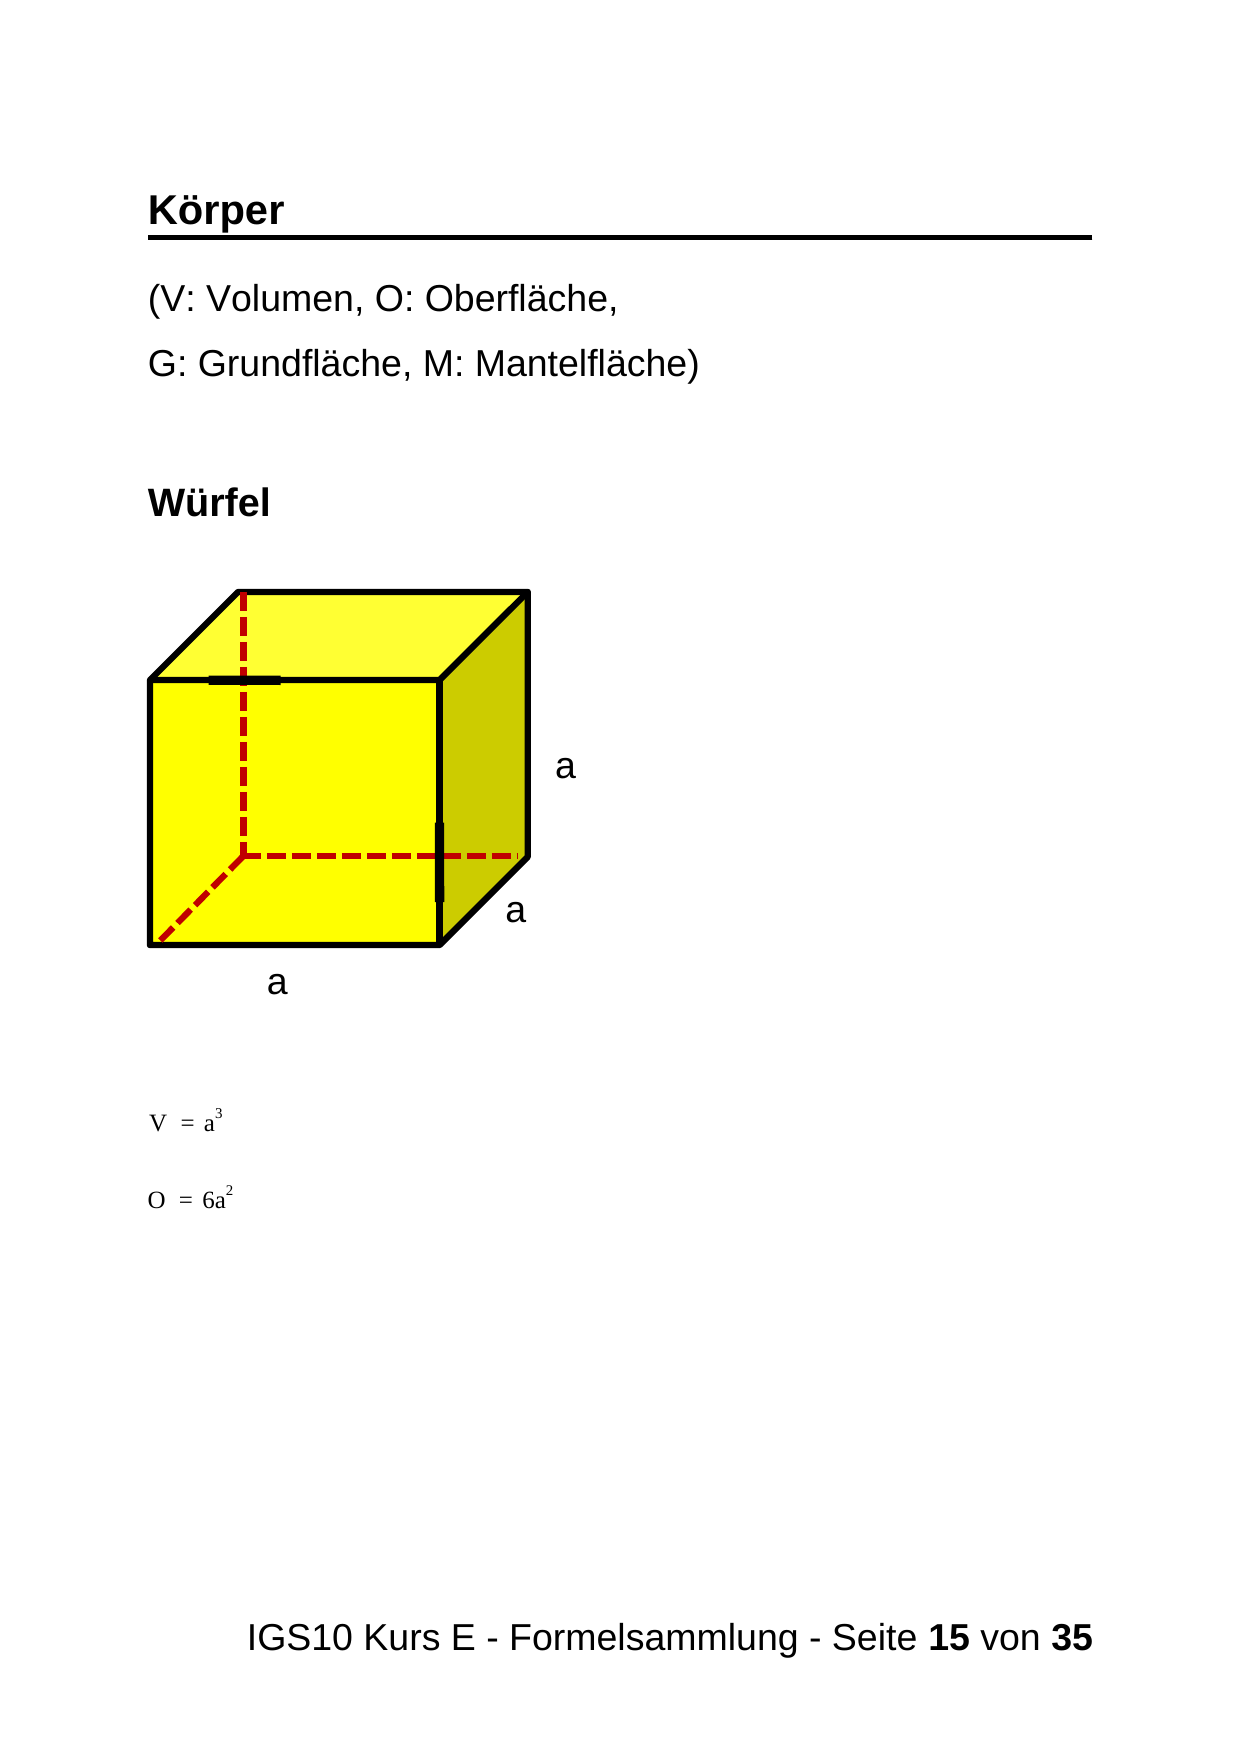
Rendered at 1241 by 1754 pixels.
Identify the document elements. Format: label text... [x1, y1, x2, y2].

subtitle Würfel [148, 479, 1092, 525]
text (V: Volumen, O: Oberfläche, G: Grundfläche, M: Mantelfläche) [148, 276, 1092, 384]
subtitle Körper [148, 185, 1092, 235]
